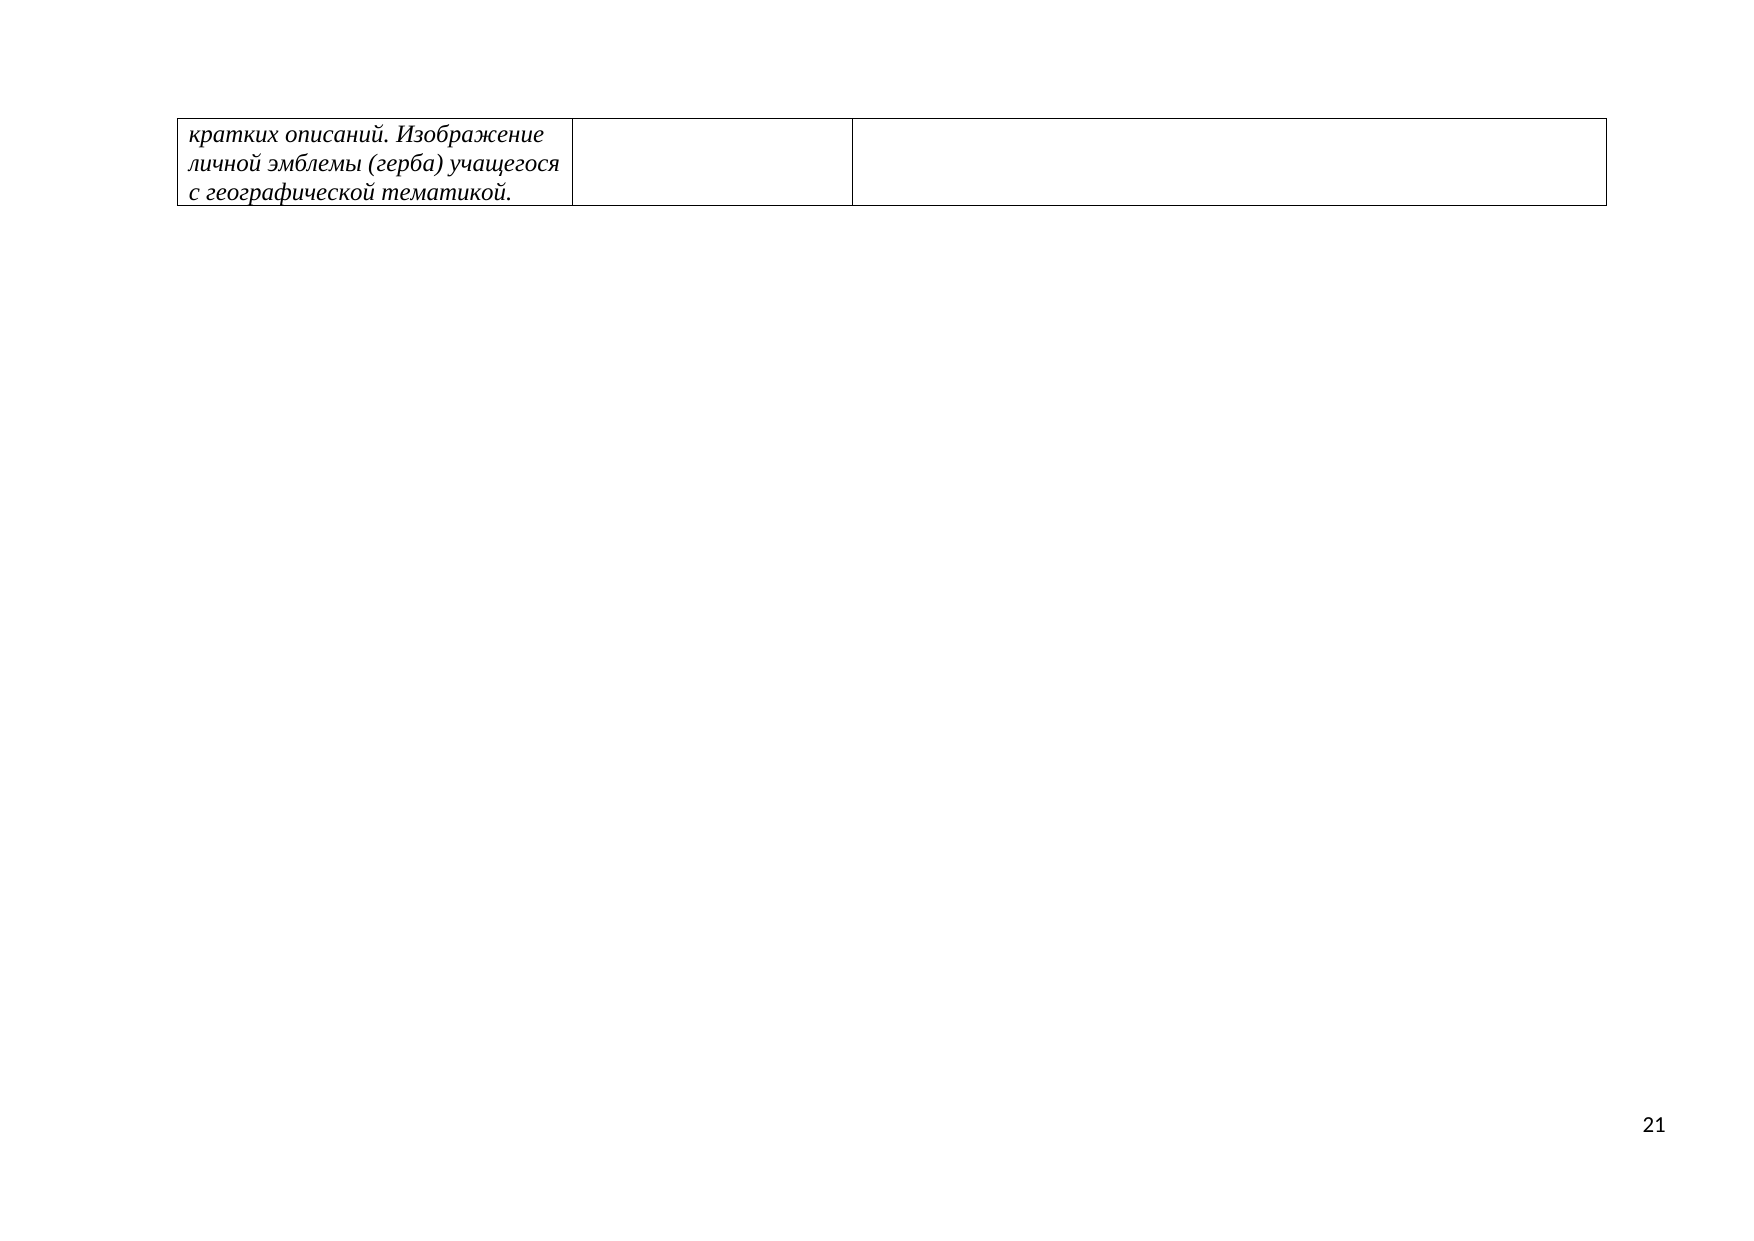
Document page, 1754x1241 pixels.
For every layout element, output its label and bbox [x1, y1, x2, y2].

table_cell [573, 119, 852, 205]
table_cell [853, 119, 1606, 205]
table_cell [178, 119, 572, 205]
